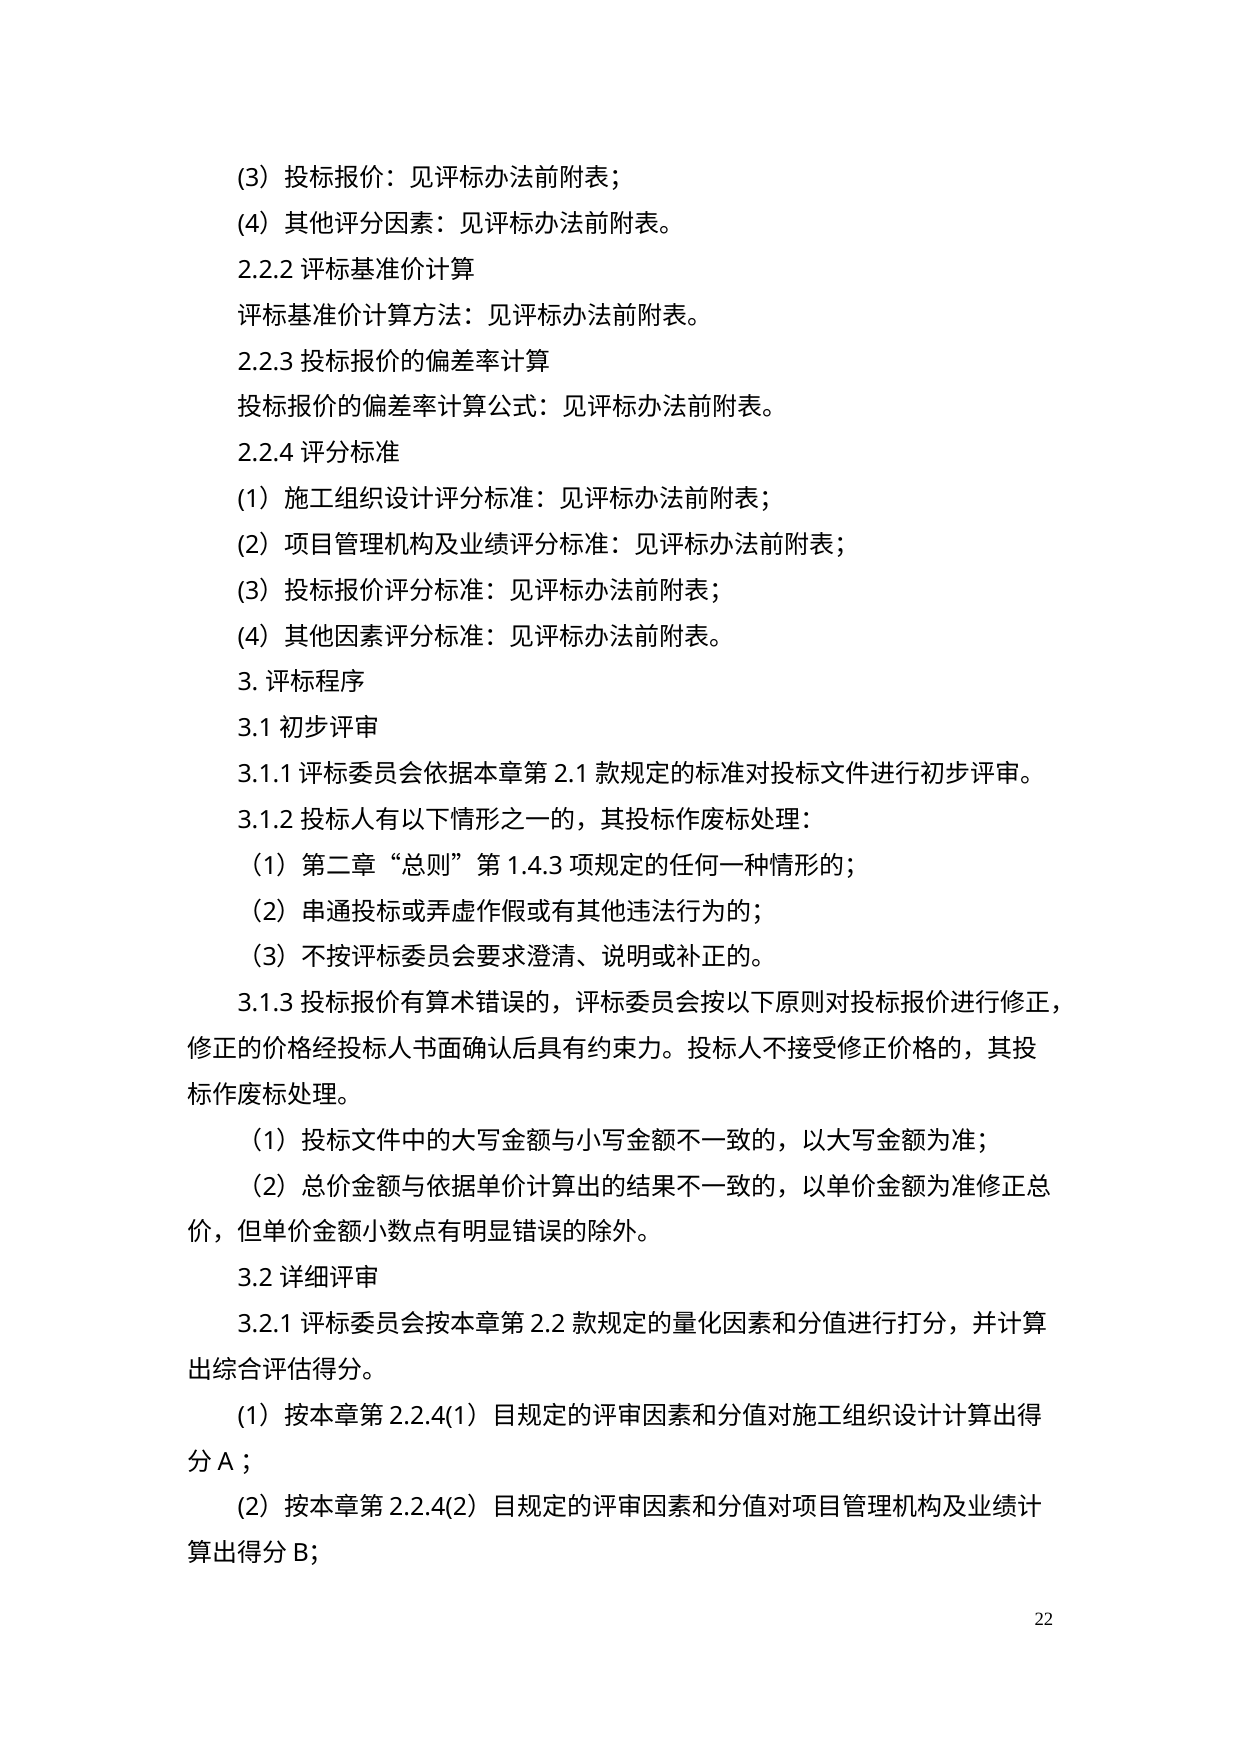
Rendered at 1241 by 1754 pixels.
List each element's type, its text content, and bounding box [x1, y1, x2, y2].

text (2）项目管理机构及业绩评分标准：见评标办法前附表； [187, 517, 1053, 562]
text （1）第二章“总则”第1.4.3 项规定的任何一种情形的； [187, 837, 1053, 883]
text （3）不按评标委员会要求澄清、说明或补正的。 [187, 929, 1053, 975]
text 3.2.1 评标委员会按本章第2.2 款规定的量化因素和分值进行打分，并计算出综合评估得分。 [187, 1296, 1053, 1387]
text (4）其他评分因素：见评标办法前附表。 [187, 196, 1053, 242]
text (4）其他因素评分标准：见评标办法前附表。 [187, 608, 1053, 654]
text （2）串通投标或弄虚作假或有其他违法行为的； [187, 883, 1053, 929]
text 3.1.2 投标人有以下情形之一的，其投标作废标处理： [187, 792, 1053, 837]
text 3.1 初步评审 [187, 700, 1053, 746]
text 2.2.3 投标报价的偏差率计算 [187, 333, 1053, 379]
text (2）按本章第2.2.4(2）目规定的评审因素和分值对项目管理机构及业绩计算出得分B； [187, 1479, 1053, 1571]
text 3.1.1评标委员会依据本章第2.1 款规定的标准对投标文件进行初步评审。 [187, 746, 1053, 792]
text 2.2.4 评分标准 [187, 425, 1053, 471]
text 3. 评标程序 [187, 654, 1053, 700]
text (3）投标报价：见评标办法前附表； [187, 150, 1053, 196]
text 投标报价的偏差率计算公式：见评标办法前附表。 [187, 379, 1053, 425]
text 2.2.2 评标基准价计算 [187, 242, 1053, 287]
text 3.1.3 投标报价有算术错误的，评标委员会按以下原则对投标报价进行修正，修正的价格经投标人书面确认后具有约束力。投标人不接受修正价格的，其投标作废标处理。 [187, 975, 1053, 1112]
text （2）总价金额与依据单价计算出的结果不一致的，以单价金额为准修正总价，但单价金额小数点有明显错误的除外。 [187, 1158, 1053, 1250]
text (1）施工组织设计评分标准：见评标办法前附表； [187, 471, 1053, 517]
text （1）投标文件中的大写金额与小写金额不一致的，以大写金额为准； [187, 1112, 1053, 1158]
text 3.2 详细评审 [187, 1250, 1053, 1296]
text (3）投标报价评分标准：见评标办法前附表； [187, 562, 1053, 608]
text (1）按本章第2.2.4(1）目规定的评审因素和分值对施工组织设计计算出得分A ； [187, 1387, 1053, 1479]
text 评标基准价计算方法：见评标办法前附表。 [187, 287, 1053, 333]
